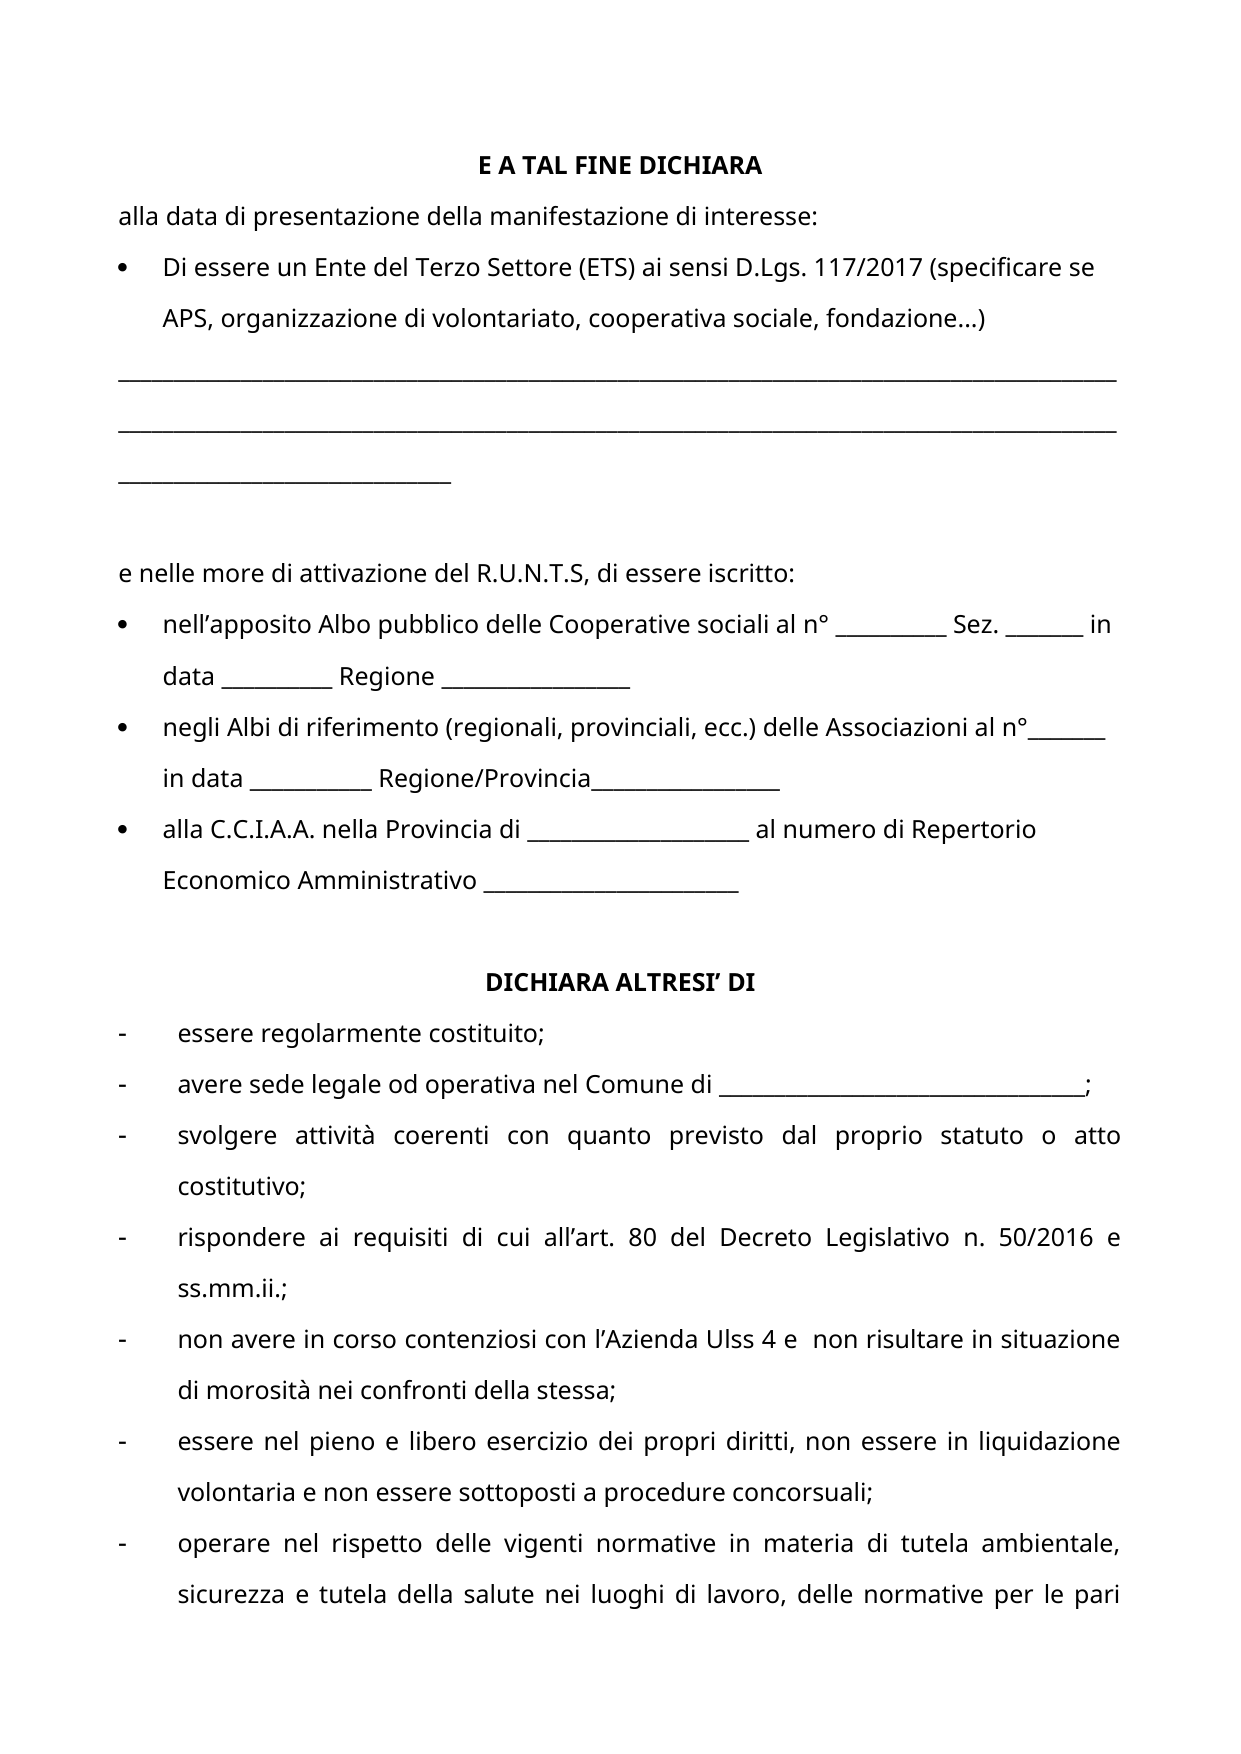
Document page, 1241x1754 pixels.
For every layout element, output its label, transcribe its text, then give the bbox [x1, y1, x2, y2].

list rispondere ai requisiti di cui all’art. 80 del Decreto Legislativo n. 50/2016 e ss.mm.ii.; [118, 1219, 1122, 1305]
text __________________________________________________________________________________________________________________________________________________________________________________________________________________ [118, 352, 1122, 488]
list avere sede legale od operativa nel Comune di _________________________________; [118, 1066, 1122, 1101]
list essere regolarmente costituito; [118, 1015, 1122, 1049]
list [118, 1526, 1122, 1611]
text E A TAL FINE DICHIARA [118, 148, 1122, 182]
text alla data di presentazione della manifestazione di interesse: [118, 199, 1122, 233]
text e nelle more di attivazione del R.U.N.T.S, di essere iscritto: [118, 556, 1122, 590]
list Di essere un Ente del Terzo Settore (ETS) ai sensi D.Lgs. 117/2017 (specificare se APS, organizzazione di volontariato, cooperativa sociale, fondazione...) [118, 250, 1122, 335]
list non avere in corso contenziosi con l’Azienda Ulss 4 e non risultare in situazione di morosità nei confronti della stessa; [118, 1322, 1122, 1407]
list alla C.C.I.A.A. nella Provincia di ____________________ al numero di Repertorio Economico Amministrativo _______________________ [118, 811, 1122, 896]
list nell’apposito Albo pubblico delle Cooperative sociali al n° __________ Sez. _______ in data __________ Regione _________________ [118, 607, 1122, 692]
text DICHIARA ALTRESI’ DI [118, 964, 1122, 998]
list svolgere attività coerenti con quanto previsto dal proprio statuto o atto costitutivo; [118, 1117, 1122, 1203]
list essere nel pieno e libero esercizio dei propri diritti, non essere in liquidazione volontaria e non essere sottoposti a procedure concorsuali; [118, 1424, 1122, 1509]
list negli Albi di riferimento (regionali, provinciali, ecc.) delle Associazioni al n°_______ in data ___________ Regione/Provincia_________________ [118, 709, 1122, 794]
